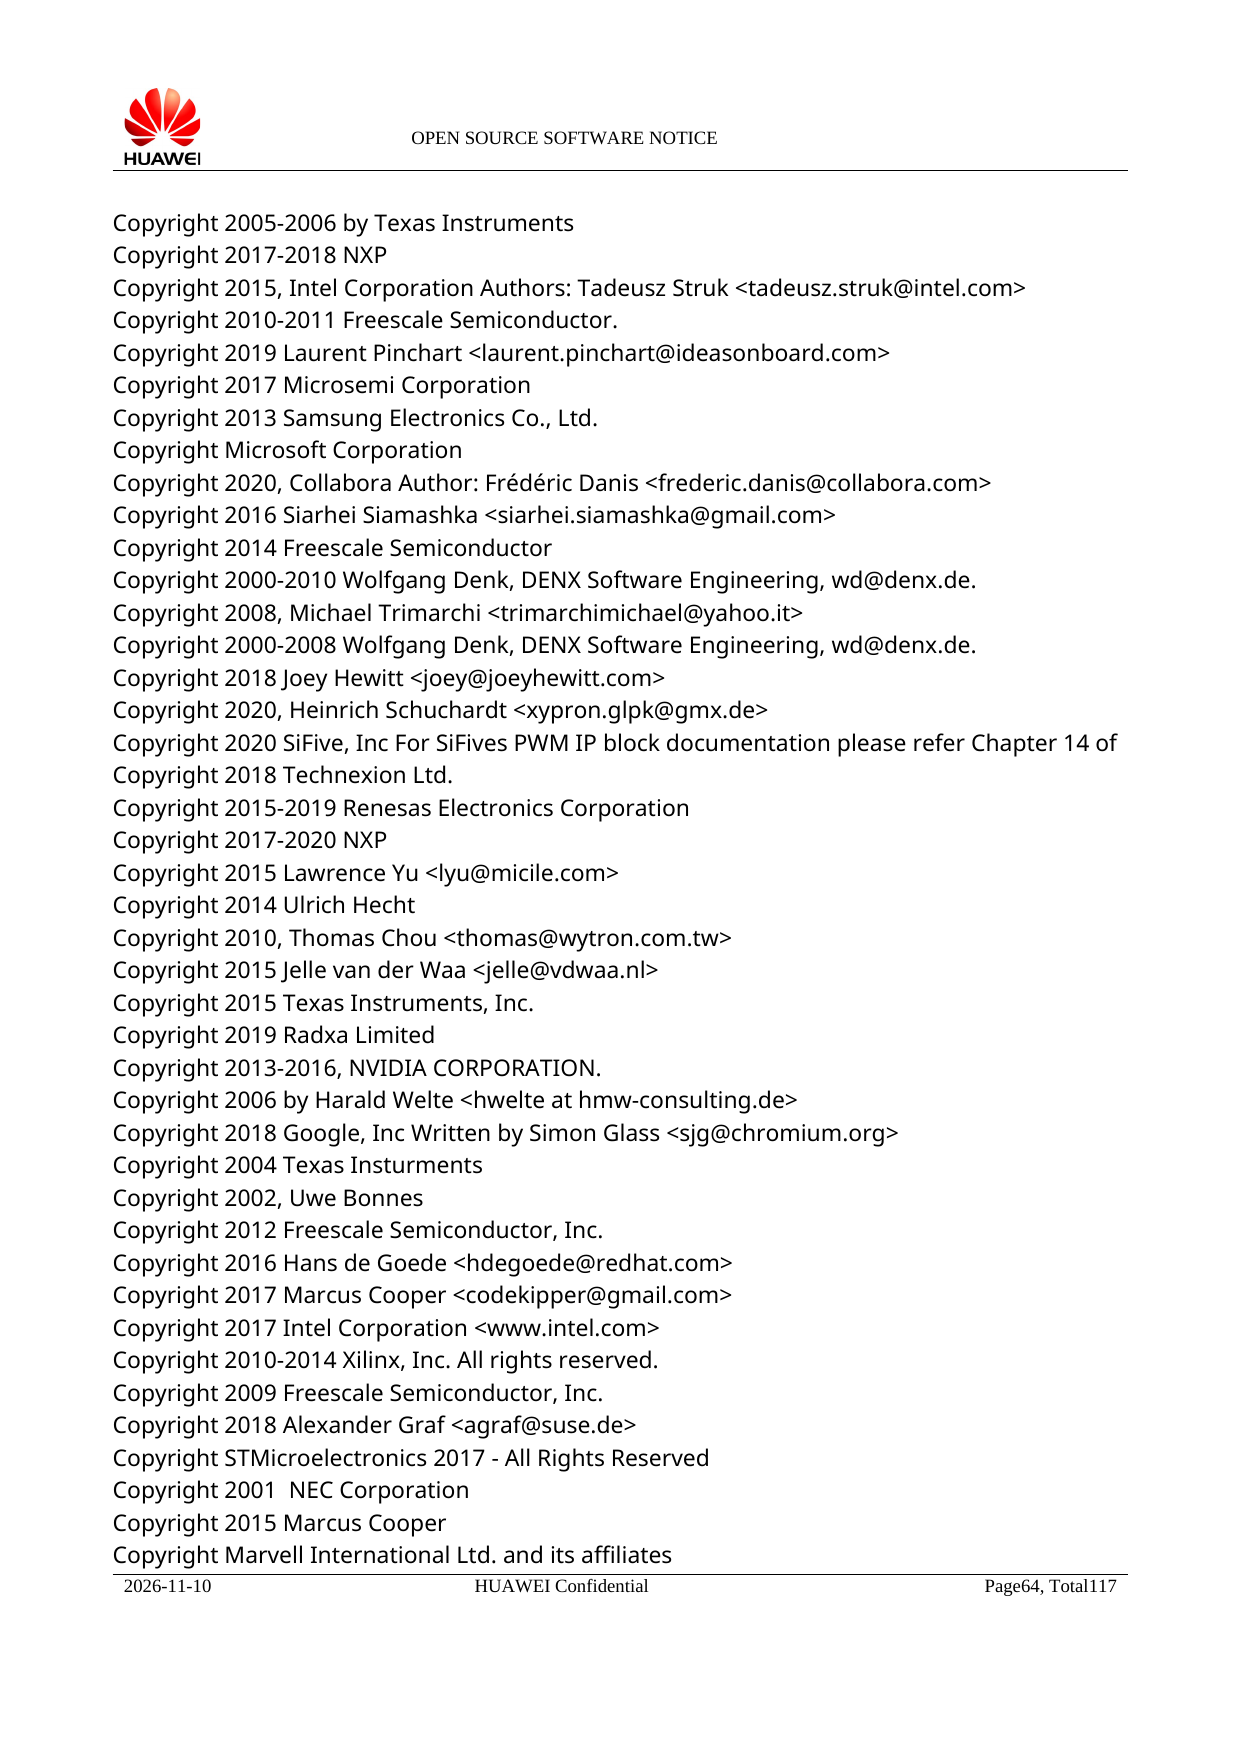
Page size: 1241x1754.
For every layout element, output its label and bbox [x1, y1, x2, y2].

picture [124, 88, 201, 165]
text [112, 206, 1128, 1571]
